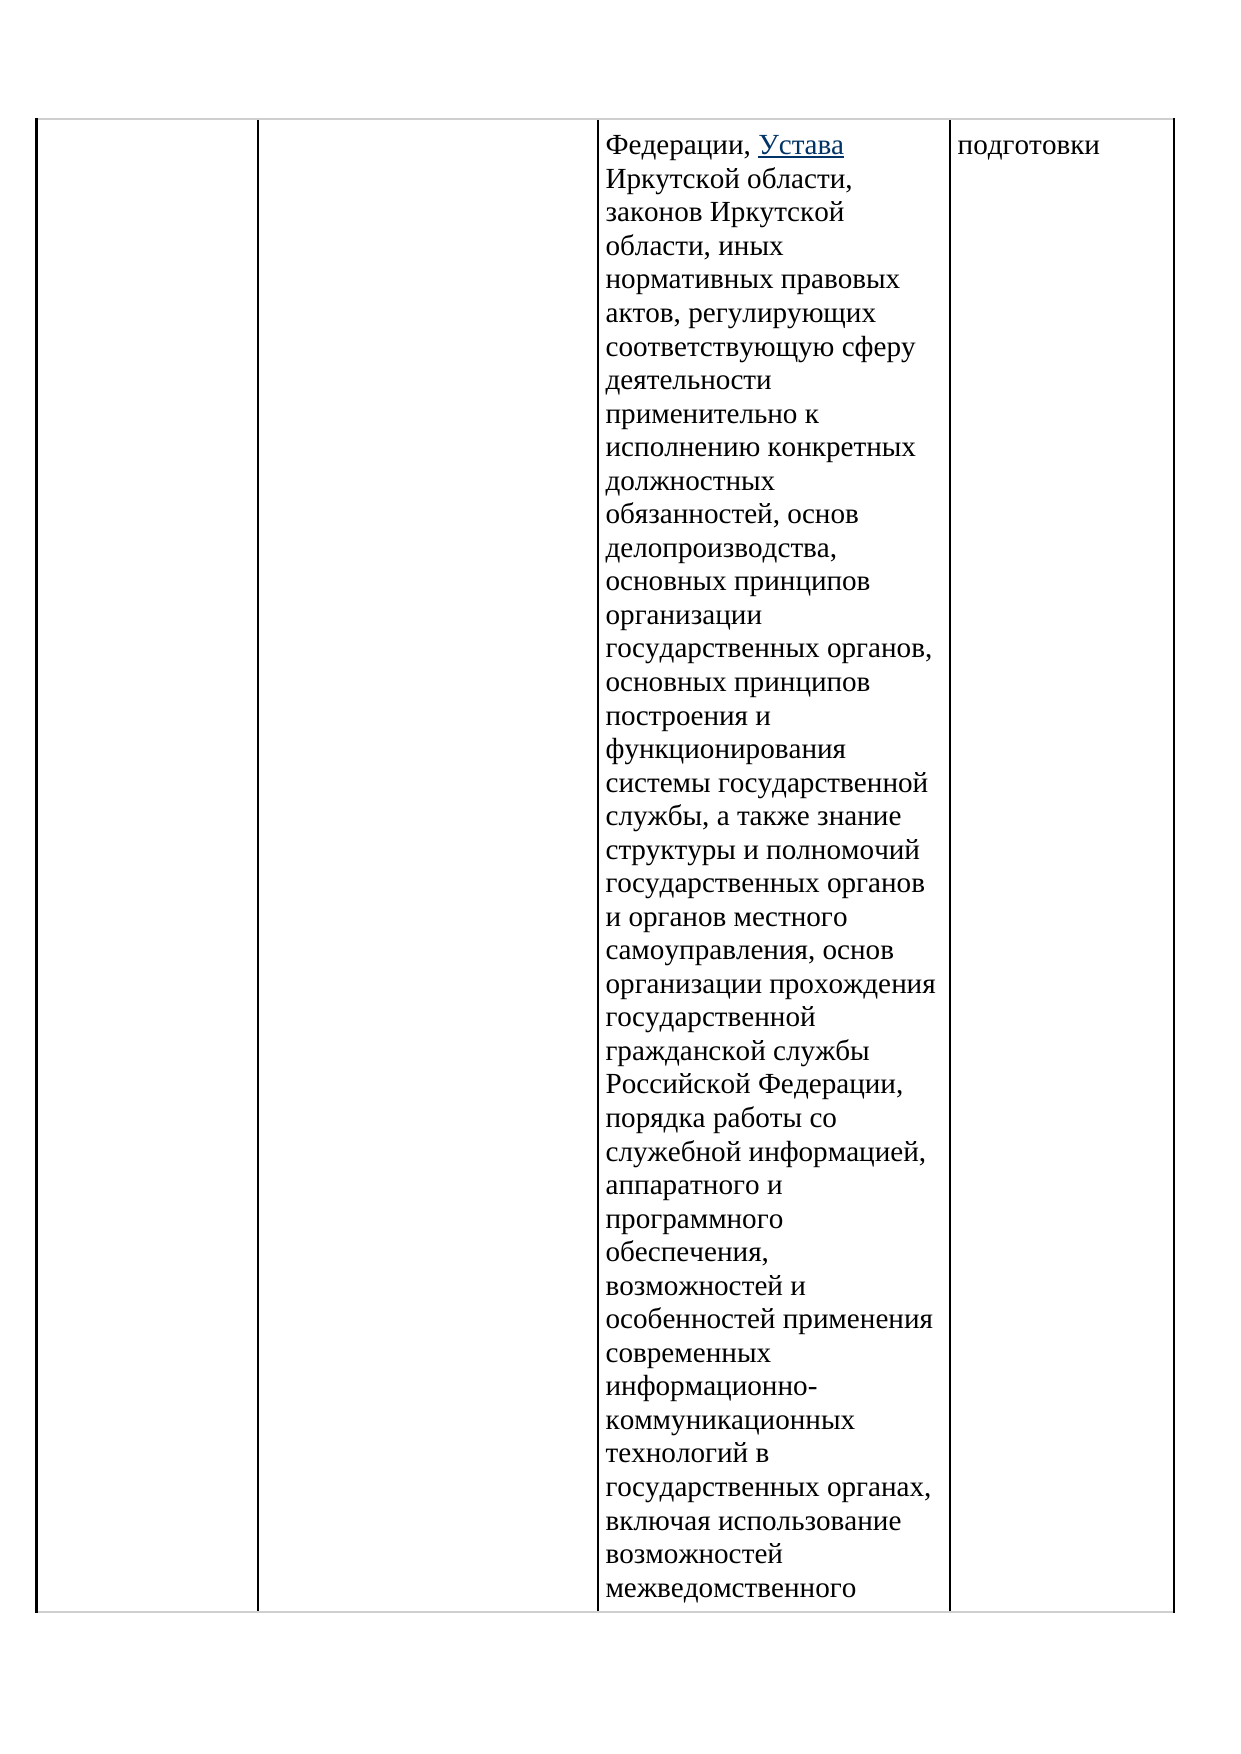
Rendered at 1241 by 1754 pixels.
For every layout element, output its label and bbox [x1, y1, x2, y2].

table_cell [951, 120, 1173, 1611]
table_cell [38, 120, 257, 1611]
table_cell [599, 120, 949, 1611]
table_cell [259, 120, 597, 1611]
